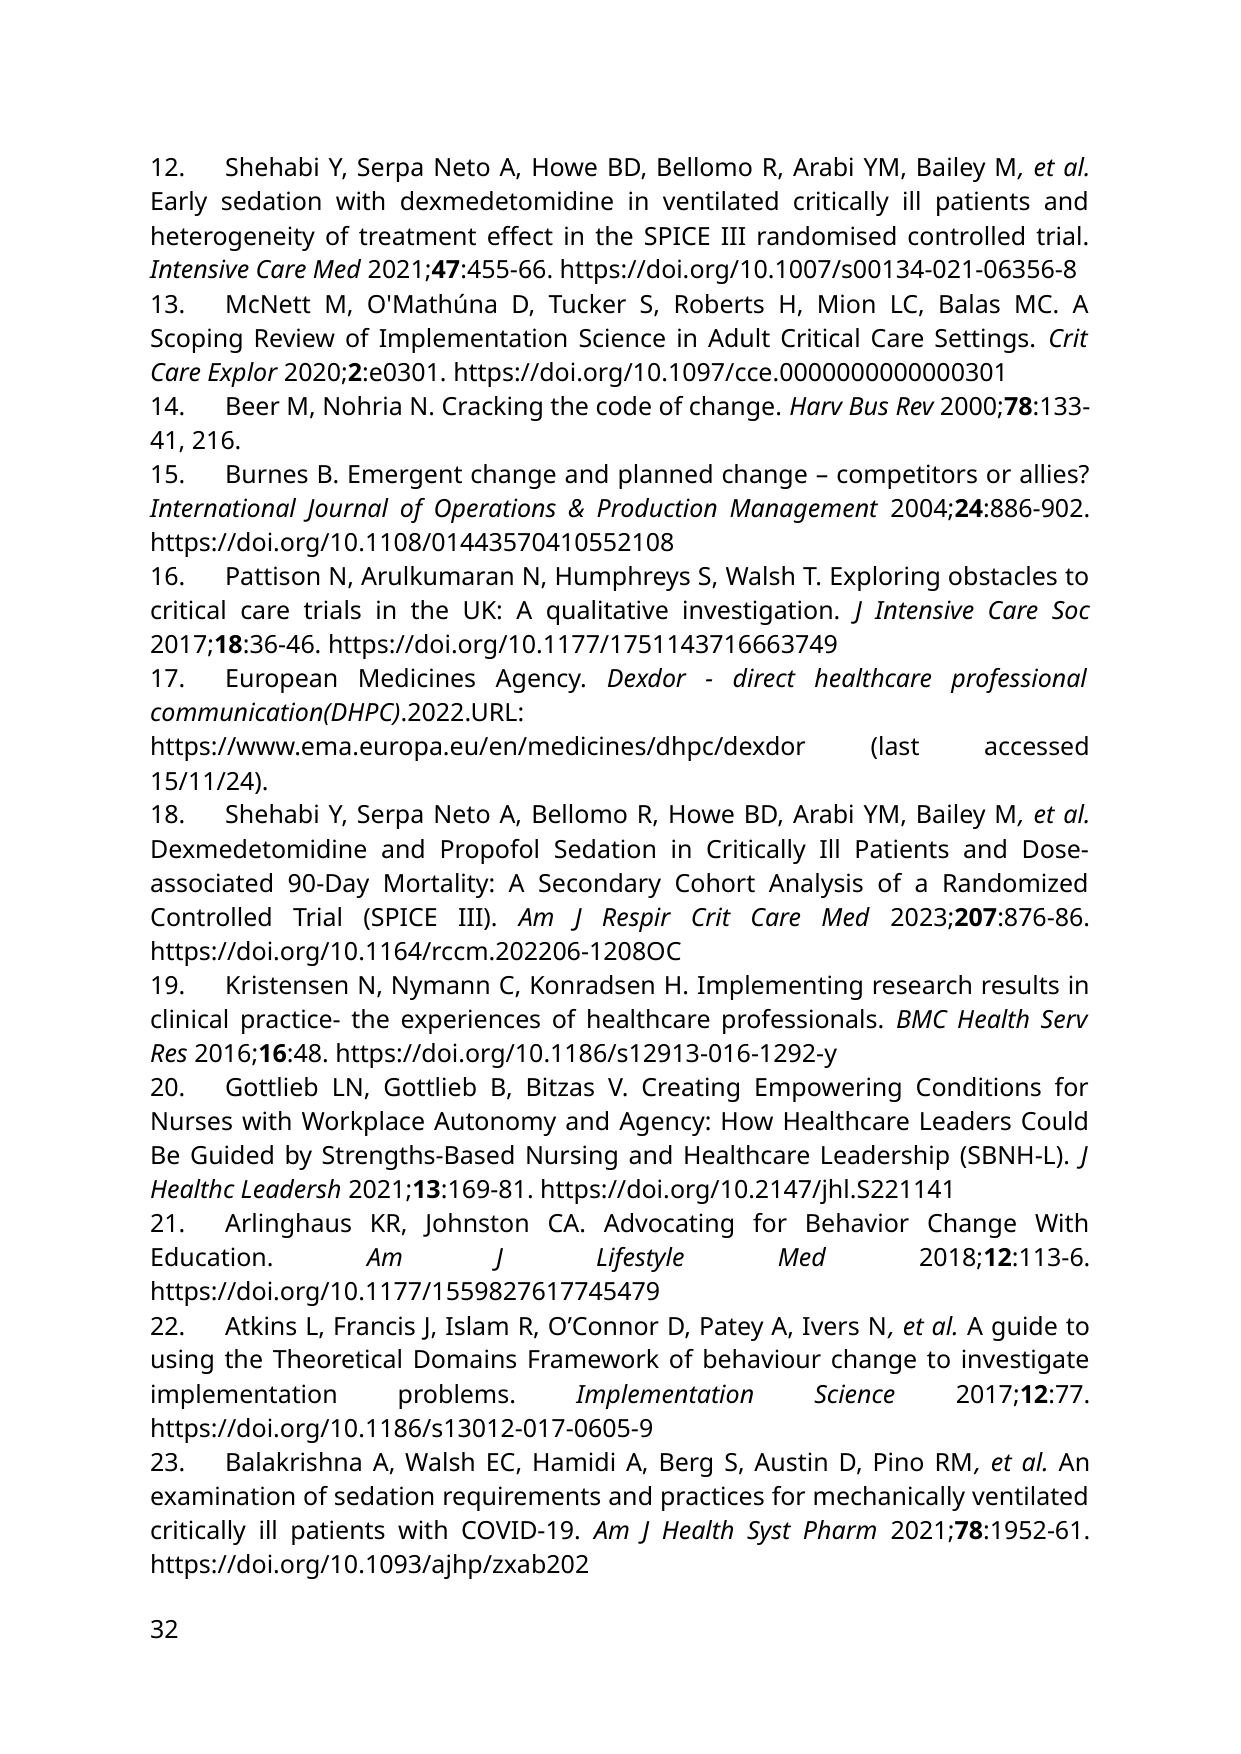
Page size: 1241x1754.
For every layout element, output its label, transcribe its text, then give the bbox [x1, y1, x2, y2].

text 23. Balakrishna A, Walsh EC, Hamidi A, Berg S, Austin D, Pino RM, et al. An examination of sedation requirements and practices for mechanically ventilated critically ill patients with COVID-19. Am J Health Syst Pharm 2021;78:1952-61. https://doi.org/10.1093/ajhp/zxab202 [150, 1444, 1090, 1581]
text 22. Atkins L, Francis J, Islam R, O’Connor D, Patey A, Ivers N, et al. A guide to using the Theoretical Domains Framework of behaviour change to investigate implementation problems. Implementation Science 2017;12:77. https://doi.org/10.1186/s13012-017-0605-9 [150, 1308, 1090, 1444]
text 14. Beer M, Nohria N. Cracking the code of change. Harv Bus Rev 2000;78:133-41, 216. [150, 388, 1090, 457]
text 16. Pattison N, Arulkumaran N, Humphreys S, Walsh T. Exploring obstacles to critical care trials in the UK: A qualitative investigation. J Intensive Care Soc 2017;18:36-46. https://doi.org/10.1177/1751143716663749 [150, 559, 1090, 661]
text 12. Shehabi Y, Serpa Neto A, Howe BD, Bellomo R, Arabi YM, Bailey M, et al. Early sedation with dexmedetomidine in ventilated critically ill patients and heterogeneity of treatment effect in the SPICE III randomised controlled trial. Intensive Care Med 2021;47:455-66. https://doi.org/10.1007/s00134-021-06356-8 [150, 150, 1090, 286]
text 19. Kristensen N, Nymann C, Konradsen H. Implementing research results in clinical practice- the experiences of healthcare professionals. BMC Health Serv Res 2016;16:48. https://doi.org/10.1186/s12913-016-1292-y [150, 967, 1090, 1070]
text 20. Gottlieb LN, Gottlieb B, Bitzas V. Creating Empowering Conditions for Nurses with Workplace Autonomy and Agency: How Healthcare Leaders Could Be Guided by Strengths-Based Nursing and Healthcare Leadership (SBNH-L). J Healthc Leadersh 2021;13:169-81. https://doi.org/10.2147/jhl.S221141 [150, 1070, 1090, 1206]
text 13. McNett M, O'Mathúna D, Tucker S, Roberts H, Mion LC, Balas MC. A Scoping Review of Implementation Science in Adult Critical Care Settings. Crit Care Explor 2020;2:e0301. https://doi.org/10.1097/cce.0000000000000301 [150, 286, 1090, 388]
text 21. Arlinghaus KR, Johnston CA. Advocating for Behavior Change With Education. Am J Lifestyle Med 2018;12:113-6. https://doi.org/10.1177/1559827617745479 [150, 1206, 1090, 1308]
text 15. Burnes B. Emergent change and planned change – competitors or allies? International Journal of Operations & Production Management 2004;24:886-902. https://doi.org/10.1108/01443570410552108 [150, 457, 1090, 559]
text 18. Shehabi Y, Serpa Neto A, Bellomo R, Howe BD, Arabi YM, Bailey M, et al. Dexmedetomidine and Propofol Sedation in Critically Ill Patients and Dose-associated 90-Day Mortality: A Secondary Cohort Analysis of a Randomized Controlled Trial (SPICE III). Am J Respir Crit Care Med 2023;207:876-86. https://doi.org/10.1164/rccm.202206-1208OC [150, 797, 1090, 967]
text 17. European Medicines Agency. Dexdor - direct healthcare professional communication(DHPC).2022.URL: https://www.ema.europa.eu/en/medicines/dhpc/dexdor (last accessed 15/11/24). [150, 661, 1090, 797]
